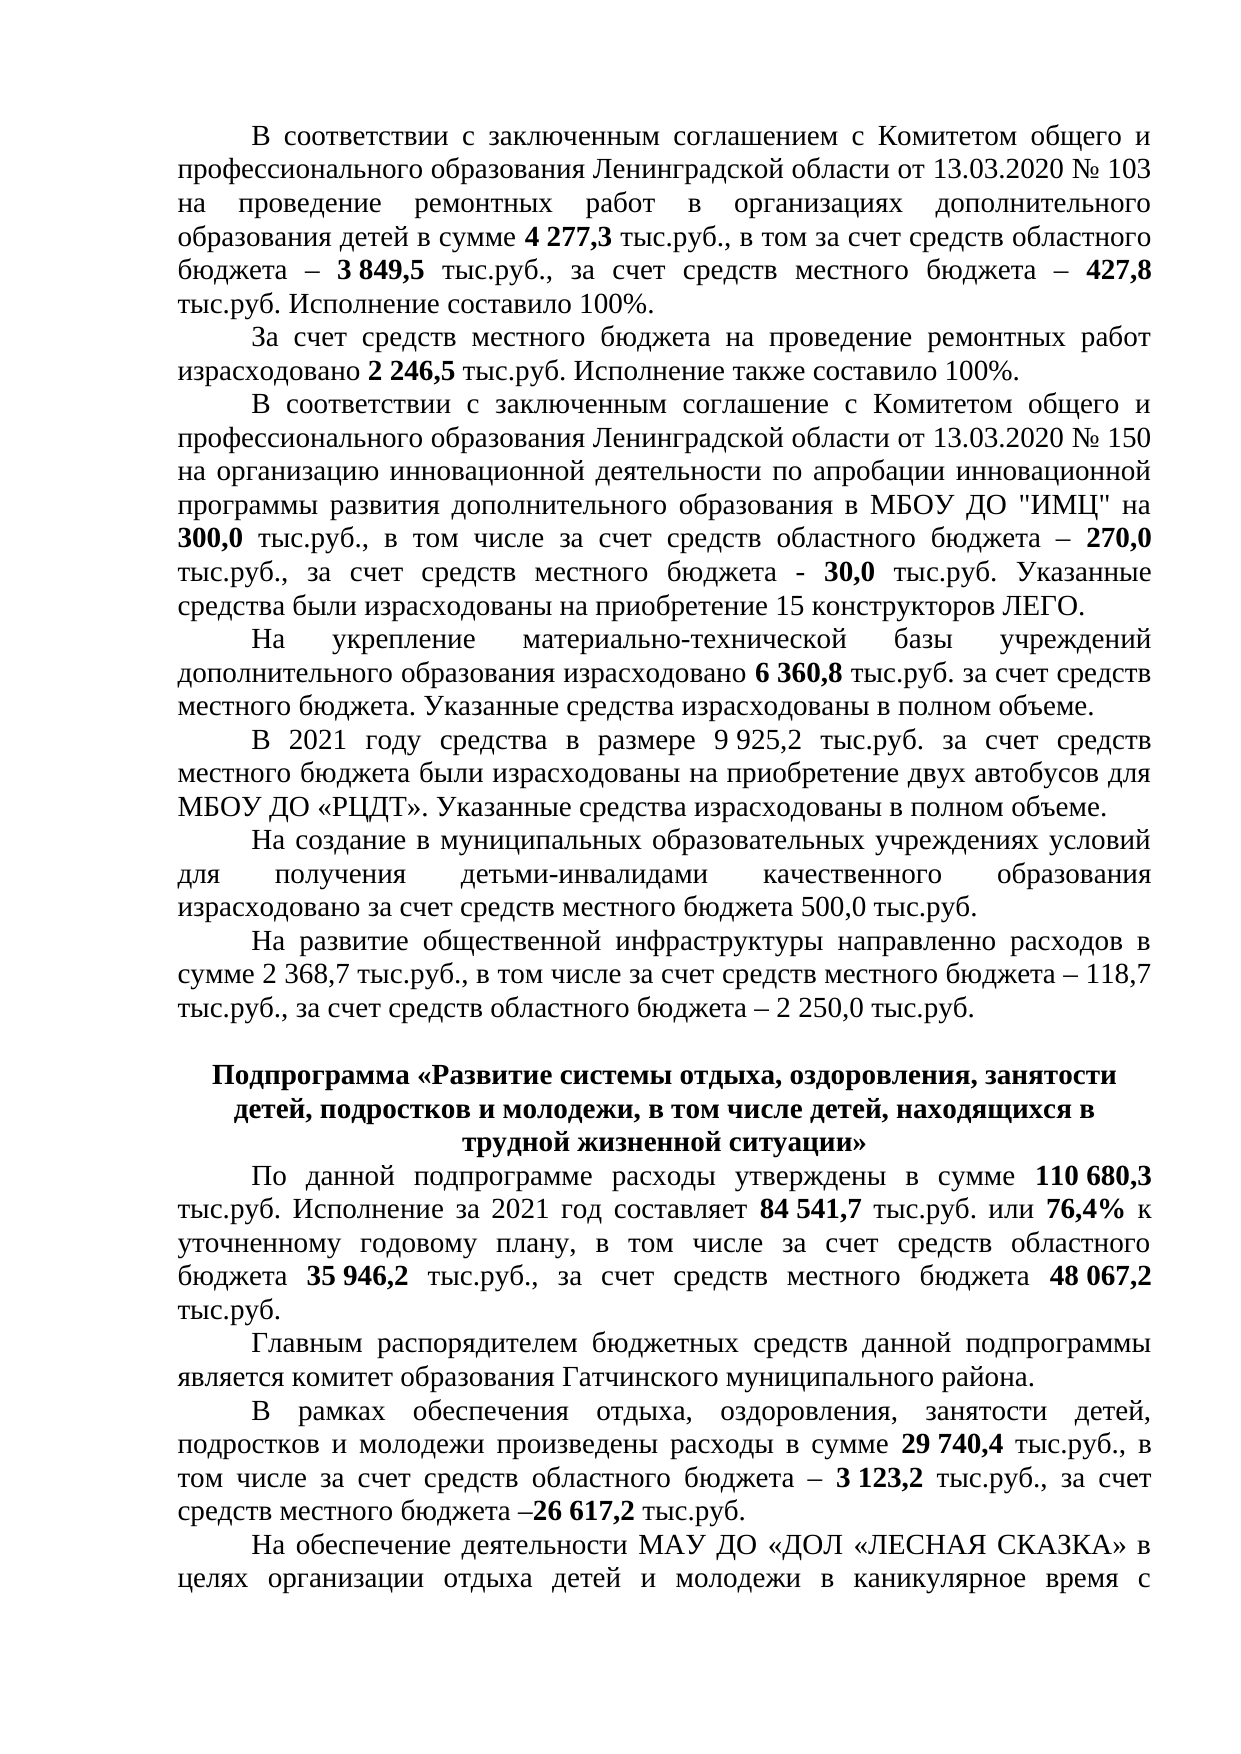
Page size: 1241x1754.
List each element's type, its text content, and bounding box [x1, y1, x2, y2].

list На укрепление материально-технической базы учреждений дополнительного образования израсходовано 6 360,8 тыс.руб. за счет средств местного бюджета. Указанные средства израсходованы в полном объеме. [177, 621, 1152, 722]
list За счет средств местного бюджета на проведение ремонтных работ израсходовано 2 246,5 тыс.руб. Исполнение также составило 100%. [177, 319, 1152, 386]
list В соответствии с заключенным соглашением с Комитетом общего и профессионального образования Ленинградской области от 13.03.2020 № 103 на проведение ремонтных работ в организациях дополнительного образования детей в сумме 4 277,3 тыс.руб., в том за счет средств областного бюджета – 3 849,5 тыс.руб., за счет средств местного бюджета – 427,8 тыс.руб. Исполнение составило 100%. [177, 118, 1152, 319]
list Подпрограмма «Развитие системы отдыха, оздоровления, занятости детей, подростков и молодежи, в том числе детей, находящихся в трудной жизненной ситуации» [177, 1057, 1152, 1158]
list В рамках обеспечения отдыха, оздоровления, занятости детей, подростков и молодежи произведены расходы в сумме 29 740,4 тыс.руб., в том числе за счет средств областного бюджета – 3 123,2 тыс.руб., за счет средств местного бюджета –26 617,2 тыс.руб. [177, 1393, 1152, 1527]
text По данной подпрограмме расходы утверждены в сумме 110 680,3 тыс.руб. Исполнение за 2021 год составляет 84 541,7 тыс.руб. или 76,4% к уточненному годовому плану, в том числе за счет средств областного бюджета 35 946,2 тыс.руб., за счет средств местного бюджета 48 067,2 тыс.руб. [177, 1158, 1152, 1326]
list В 2021 году средства в размере 9 925,2 тыс.руб. за счет средств местного бюджета были израсходованы на приобретение двух автобусов для МБОУ ДО «РЦДТ». Указанные средства израсходованы в полном объеме. [177, 722, 1152, 822]
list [177, 1527, 1152, 1594]
text Главным распорядителем бюджетных средств данной подпрограммы является комитет образования Гатчинского муниципального района. [177, 1326, 1152, 1393]
list На создание в муниципальных образовательных учреждениях условий для получения детьми-инвалидами качественного образования израсходовано за счет средств местного бюджета 500,0 тыс.руб. [177, 822, 1152, 923]
list В соответствии с заключенным соглашение с Комитетом общего и профессионального образования Ленинградской области от 13.03.2020 № 150 на организацию инновационной деятельности по апробации инновационной программы развития дополнительного образования в МБОУ ДО "ИМЦ" на 300,0 тыс.руб., в том числе за счет средств областного бюджета – 270,0 тыс.руб., за счет средств местного бюджета - 30,0 тыс.руб. Указанные средства были израсходованы на приобретение 15 конструкторов ЛЕГО. [177, 386, 1152, 621]
list На развитие общественной инфраструктуры направленно расходов в сумме 2 368,7 тыс.руб., в том числе за счет средств местного бюджета – 118,7 тыс.руб., за счет средств областного бюджета – 2 250,0 тыс.руб. [177, 923, 1152, 1024]
